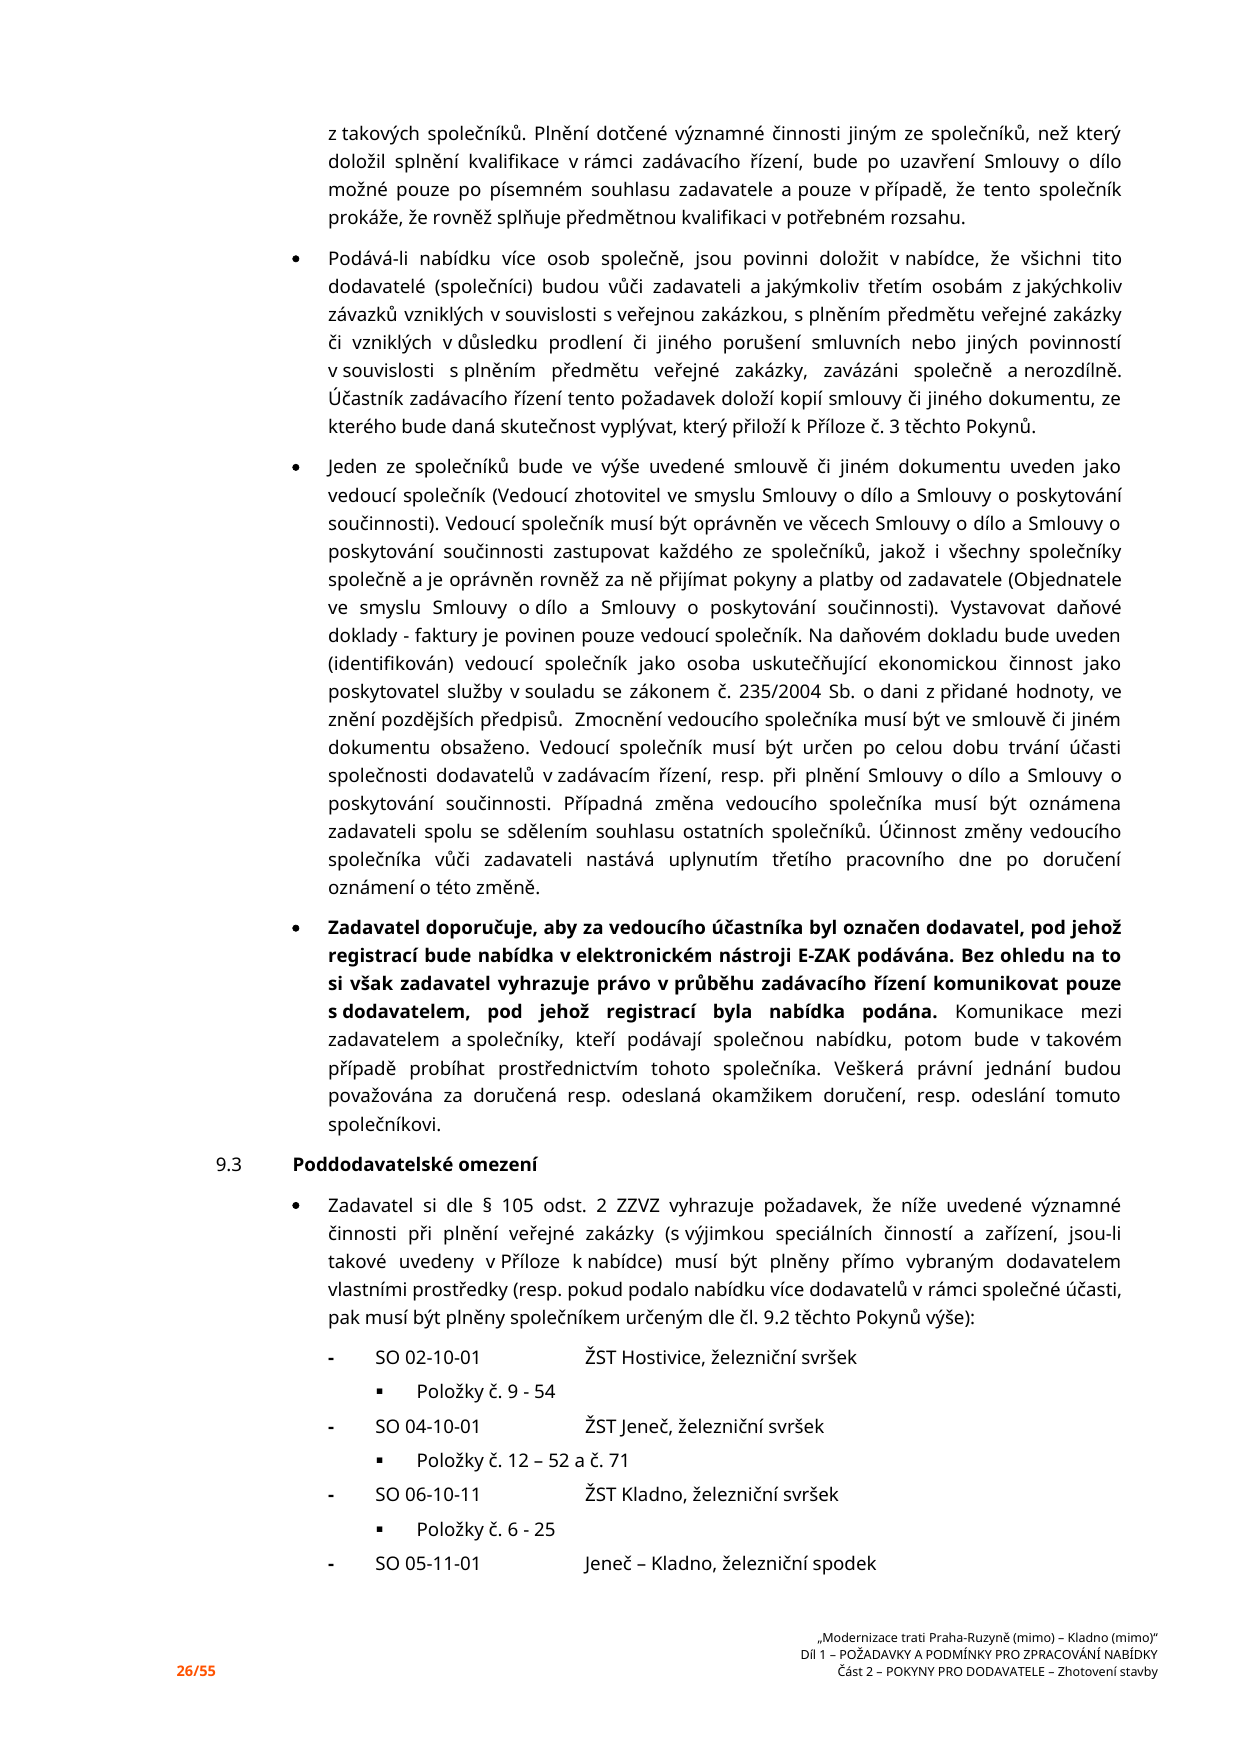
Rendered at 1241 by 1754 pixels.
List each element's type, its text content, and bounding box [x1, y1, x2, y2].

text SO 05-11-01 Jeneč – Kladno, železniční spodek [328, 1550, 1122, 1576]
text Položky č. 9 - 54 [375, 1379, 1122, 1404]
text Zadavatel doporučuje, aby za vedoucího účastníka byl označen dodavatel, pod jehož registrací bude nabídka v elektronickém nástroji E-ZAK podávána. Bez ohledu na to si však zadavatel vyhrazuje právo v průběhu zadávacího řízení komunikovat pouze s dodavatelem, pod jehož registrací byla nabídka podána. Komunikace mezi zadavatelem a společníky, kteří podávají společnou nabídku, potom bude v takovém případě probíhat prostřednictvím tohoto společníka. Veškerá právní jednání budou považována za doručená resp. odeslaná okamžikem doručení, resp. odeslání tomuto společníkovi. [292, 915, 1122, 1136]
text SO 04-10-01 ŽST Jeneč, železniční svršek [328, 1413, 1122, 1438]
text Položky č. 6 - 25 [375, 1516, 1122, 1541]
text Zadavatel si dle § 105 odst. 2 ZZVZ vyhrazuje požadavek, že níže uvedené významné činnosti při plnění veřejné zakázky (s výjimkou speciálních činností a zařízení, jsou-li takové uvedeny v Příloze k nabídce) musí být plněny přímo vybraným dodavatelem vlastními prostředky (resp. pokud podalo nabídku více dodavatelů v rámci společné účasti, pak musí být plněny společníkem určeným dle čl. 9.2 těchto Pokynů výše): [292, 1192, 1122, 1329]
text SO 06-10-11 ŽST Kladno, železniční svršek [328, 1482, 1122, 1507]
text Položky č. 12 – 52 a č. 71 [375, 1447, 1122, 1473]
text Jeden ze společníků bude ve výše uvedené smlouvě či jiném dokumentu uveden jako vedoucí společník (Vedoucí zhotovitel ve smyslu Smlouvy o dílo a Smlouvy o poskytování součinnosti). Vedoucí společník musí být oprávněn ve věcech Smlouvy o dílo a Smlouvy o poskytování součinnosti zastupovat každého ze společníků, jakož i všechny společníky společně a je oprávněn rovněž za ně přijímat pokyny a platby od zadavatele (Objednatele ve smyslu Smlouvy o dílo a Smlouvy o poskytování součinnosti). Vystavovat daňové doklady - faktury je povinen pouze vedoucí společník. Na daňovém dokladu bude uveden (identifikován) vedoucí společník jako osoba uskutečňující ekonomickou činnost jako poskytovatel služby v souladu se zákonem č. 235/2004 Sb. o dani z přidané hodnoty, ve znění pozdějších předpisů. Zmocnění vedoucího společníka musí být ve smlouvě či jiném dokumentu obsaženo. Vedoucí společník musí být určen po celou dobu trvání účasti společnosti dodavatelů v zadávacím řízení, resp. při plnění Smlouvy o dílo a Smlouvy o poskytování součinnosti. Případná změna vedoucího společníka musí být oznámena zadavateli spolu se sdělením souhlasu ostatních společníků. Účinnost změny vedoucího společníka vůči zadavateli nastává uplynutím třetího pracovního dne po doručení oznámení o této změně. [292, 454, 1122, 900]
text Poddodavatelské omezení [216, 1151, 1122, 1177]
text SO 02-10-01 ŽST Hostivice, železniční svršek [328, 1344, 1122, 1370]
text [292, 121, 1122, 230]
text Podává-li nabídku více osob společně, jsou povinni doložit v nabídce, že všichni tito dodavatelé (společníci) budou vůči zadavateli a jakýmkoliv třetím osobám z jakýchkoliv závazků vzniklých v souvislosti s veřejnou zakázkou, s plněním předmětu veřejné zakázky či vzniklých v důsledku prodlení či jiného porušení smluvních nebo jiných povinností v souvislosti s plněním předmětu veřejné zakázky, zavázáni společně a nerozdílně. Účastník zadávacího řízení tento požadavek doloží kopií smlouvy či jiného dokumentu, ze kterého bude daná skutečnost vyplývat, který přiloží k Příloze č. 3 těchto Pokynů. [292, 245, 1122, 439]
